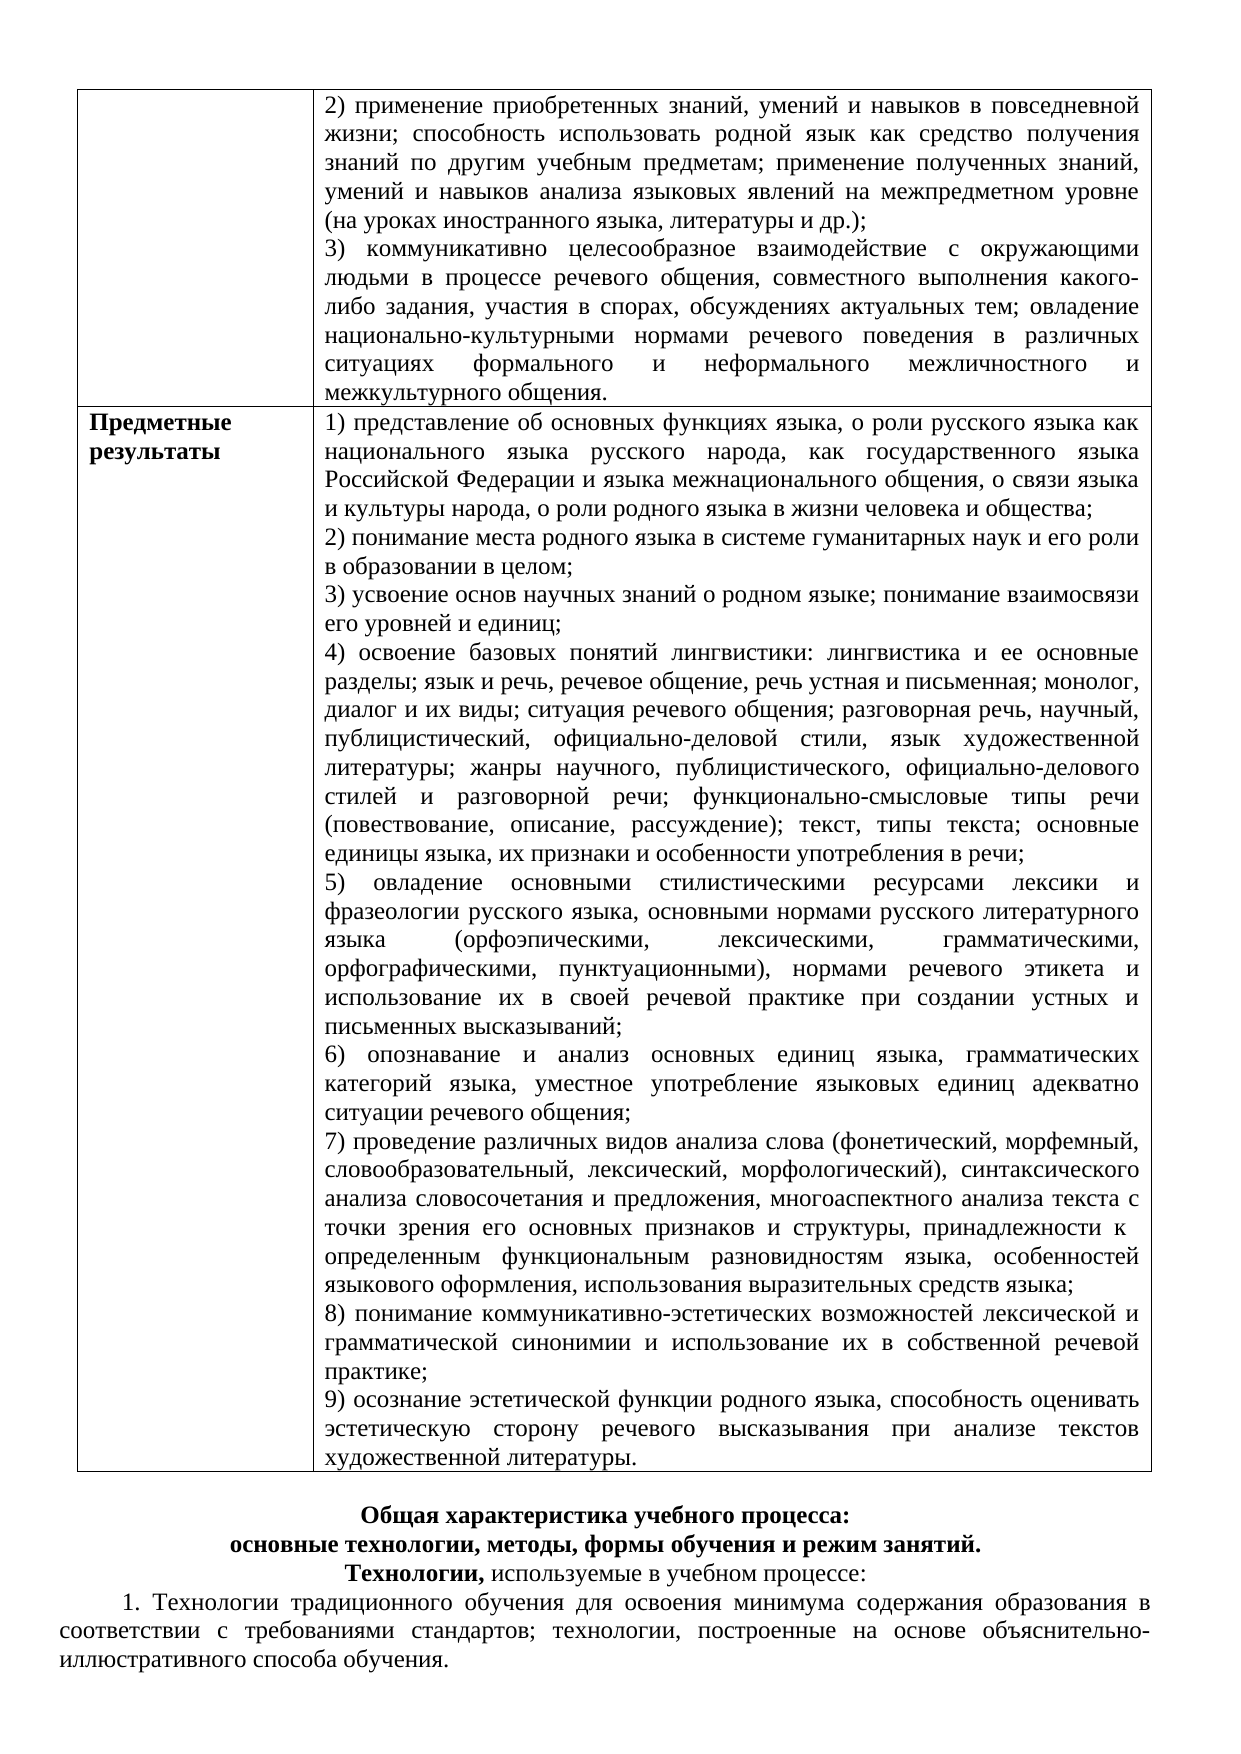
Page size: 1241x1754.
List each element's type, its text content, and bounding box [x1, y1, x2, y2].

text основные технологии, методы, формы обучения и режим занятий. [59, 1529, 1152, 1558]
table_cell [314, 90, 1151, 406]
text Общая характеристика учебного процесса: [59, 1501, 1152, 1529]
text 1. Технологии традиционного обучения для освоения минимума содержания образования в соответствии с требованиями стандартов; технологии, построенные на основе объяснительно-иллюстративного способа обучения. [59, 1587, 1152, 1673]
table_cell Предметные результаты [78, 407, 313, 1471]
table_cell 1) представление об основных функциях языка, о роли русского языка как национального языка русского народа, как государственного языка Российской Федерации и языка межнационального общения, о связи языка и культуры народа, о роли родного языка в жизни человека и общества; 2) понимание места родного языка в системе гуманитарных наук и его роли в образовании в целом; 3) усвоение основ научных знаний о родном языке; понимание взаимосвязи его уровней и единиц; 4) освоение базовых понятий лингвистики: лингвистика и ее основные разделы; язык и речь, речевое общение, речь устная и письменная; монолог, диалог и их виды; ситуация речевого общения; разговорная речь, научный, публицистический, официально-деловой стили, язык художественной литературы; жанры научного, публицистического, официально-делового стилей и разговорной речи; функционально-смысловые типы речи (повествование, описание, рассуждение); текст, типы текста; основные единицы языка, их признаки и особенности употребления в речи; 5) овладение основными стилистическими ресурсами лексики и фразеологии русского языка, основными нормами русского литературного языка (орфоэпическими, лексическими, грамматическими, орфографическими, пунктуационными), нормами речевого этикета и использование их в своей речевой практике при создании устных и письменных высказываний; 6) опознавание и анализ основных единиц языка, грамматических категорий языка, уместное употребление языковых единиц адекватно ситуации речевого общения; 7) проведение различных видов анализа слова (фонетический, морфемный, словообразовательный, лексический, морфологический), синтаксического анализа словосочетания и предложения, многоаспектного анализа текста с точки зрения его основных признаков и структуры, принадлежности к определенным функциональным разновидностям языка, особенностей языкового оформления, использования выразительных средств языка; 8) понимание коммуникативно-эстетических возможностей лексической и грамматической синонимии и использование их в собственной речевой практике; 9) осознание эстетической функции родного языка, способность оценивать эстетическую сторону речевого высказывания при анализе текстов художественной литературы. [314, 407, 1151, 1471]
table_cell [78, 90, 313, 406]
text Технологии, используемые в учебном процессе: [59, 1558, 1152, 1587]
